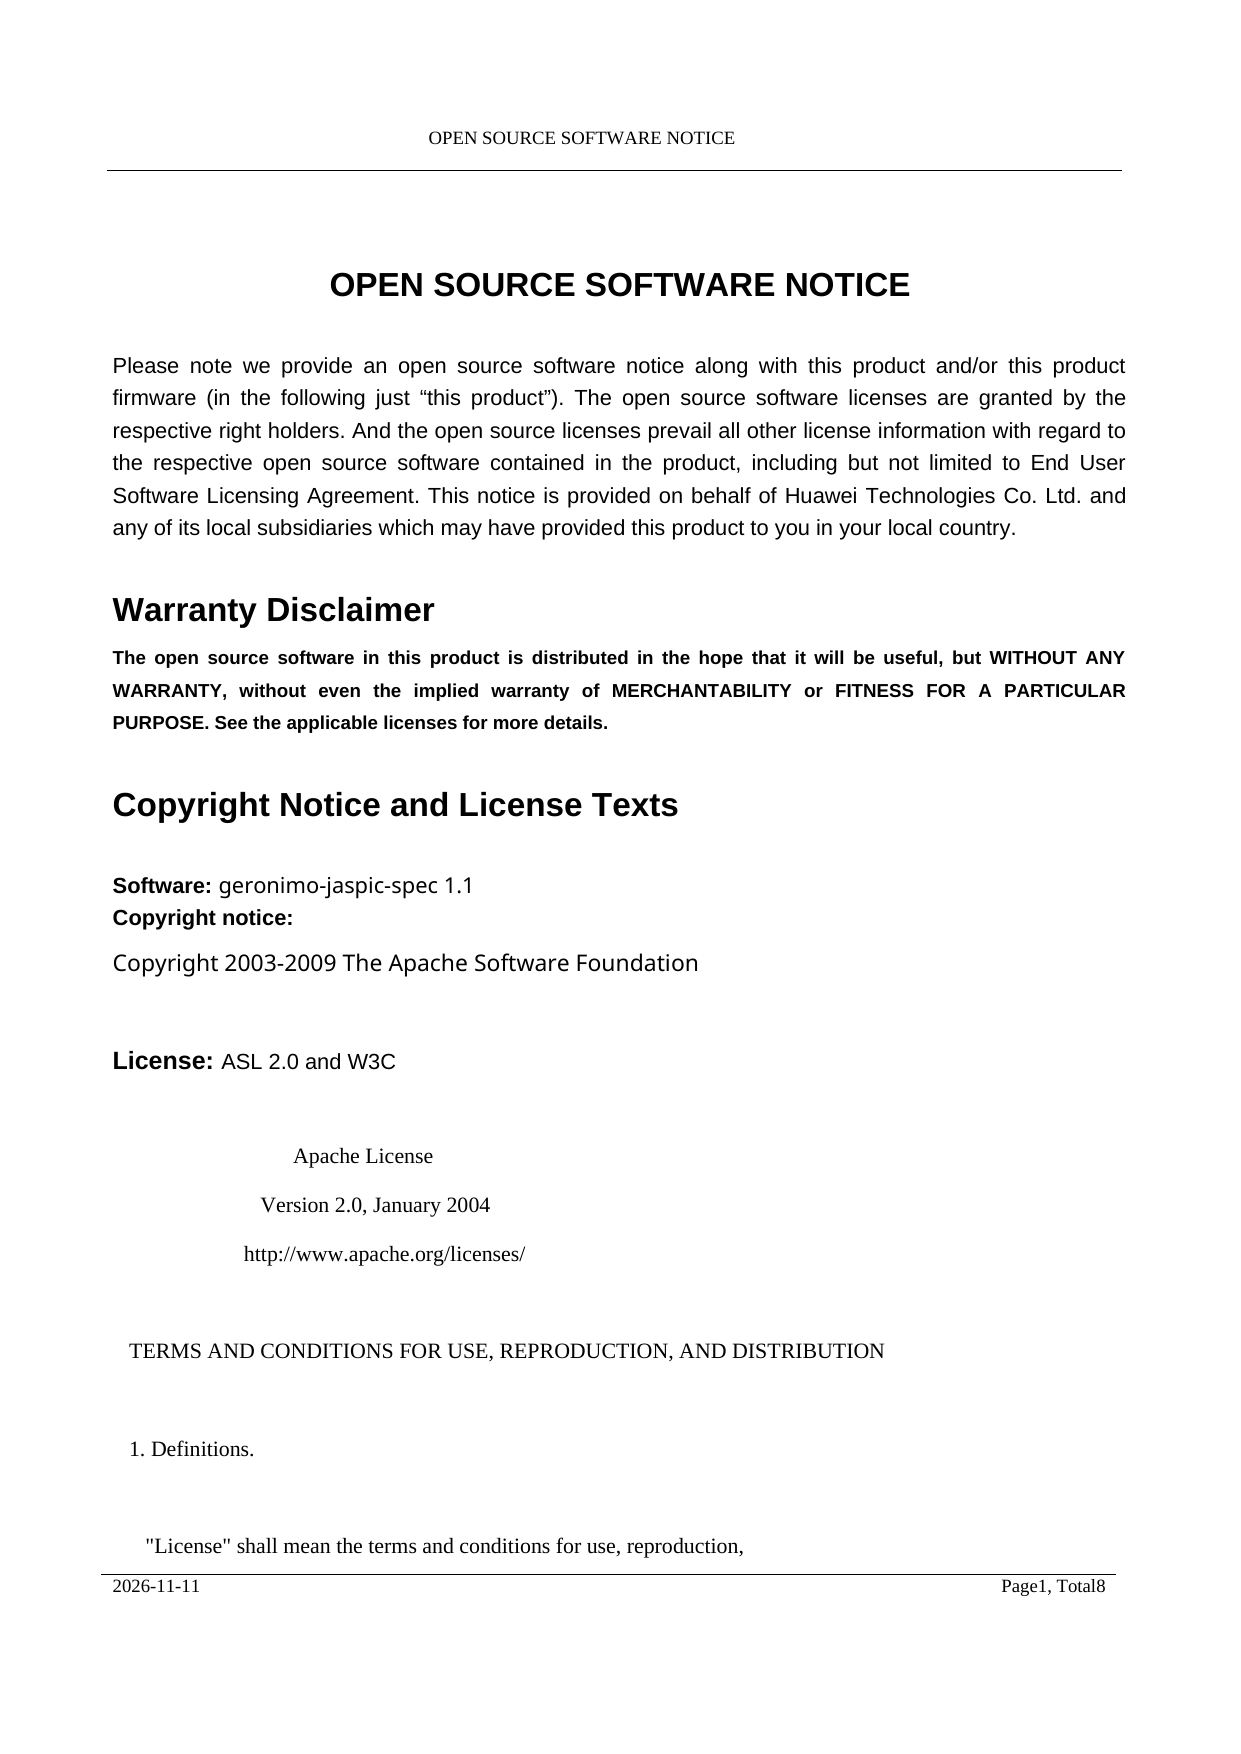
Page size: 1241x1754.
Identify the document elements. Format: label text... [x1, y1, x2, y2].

text OPEN SOURCE SOFTWARE NOTICE [112, 251, 1128, 316]
text Copyright Notice and License Texts [112, 771, 1128, 836]
text Warranty Disclaimer [112, 576, 1128, 641]
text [112, 1091, 1128, 1562]
text The open source software in this product is distributed in the hope that it will be useful, but WITHOUT ANY WARRANTY, without even the implied warranty of MERCHANTABILITY or FITNESS FOR A PARTICULAR PURPOSE. See the applicable licenses for more details. [112, 641, 1128, 739]
text Copyright notice: [112, 901, 1128, 934]
text License: ASL 2.0 and W3C [112, 1044, 1128, 1077]
text Software: geronimo-jaspic-spec 1.1 [112, 869, 1128, 901]
text Copyright 2003-2009 The Apache Software Foundation [112, 947, 1128, 1028]
text Please note we provide an open source software notice along with this product and/or this product firmware (in the following just “this product”). The open source software licenses are granted by the respective right holders. And the open source licenses prevail all other license information with regard to the respective open source software contained in the product, including but not limited to End User Software Licensing Agreement. This notice is provided on behalf of Huawei Technologies Co. Ltd. and any of its local subsidiaries which may have provided this product to you in your local country. [112, 349, 1128, 544]
